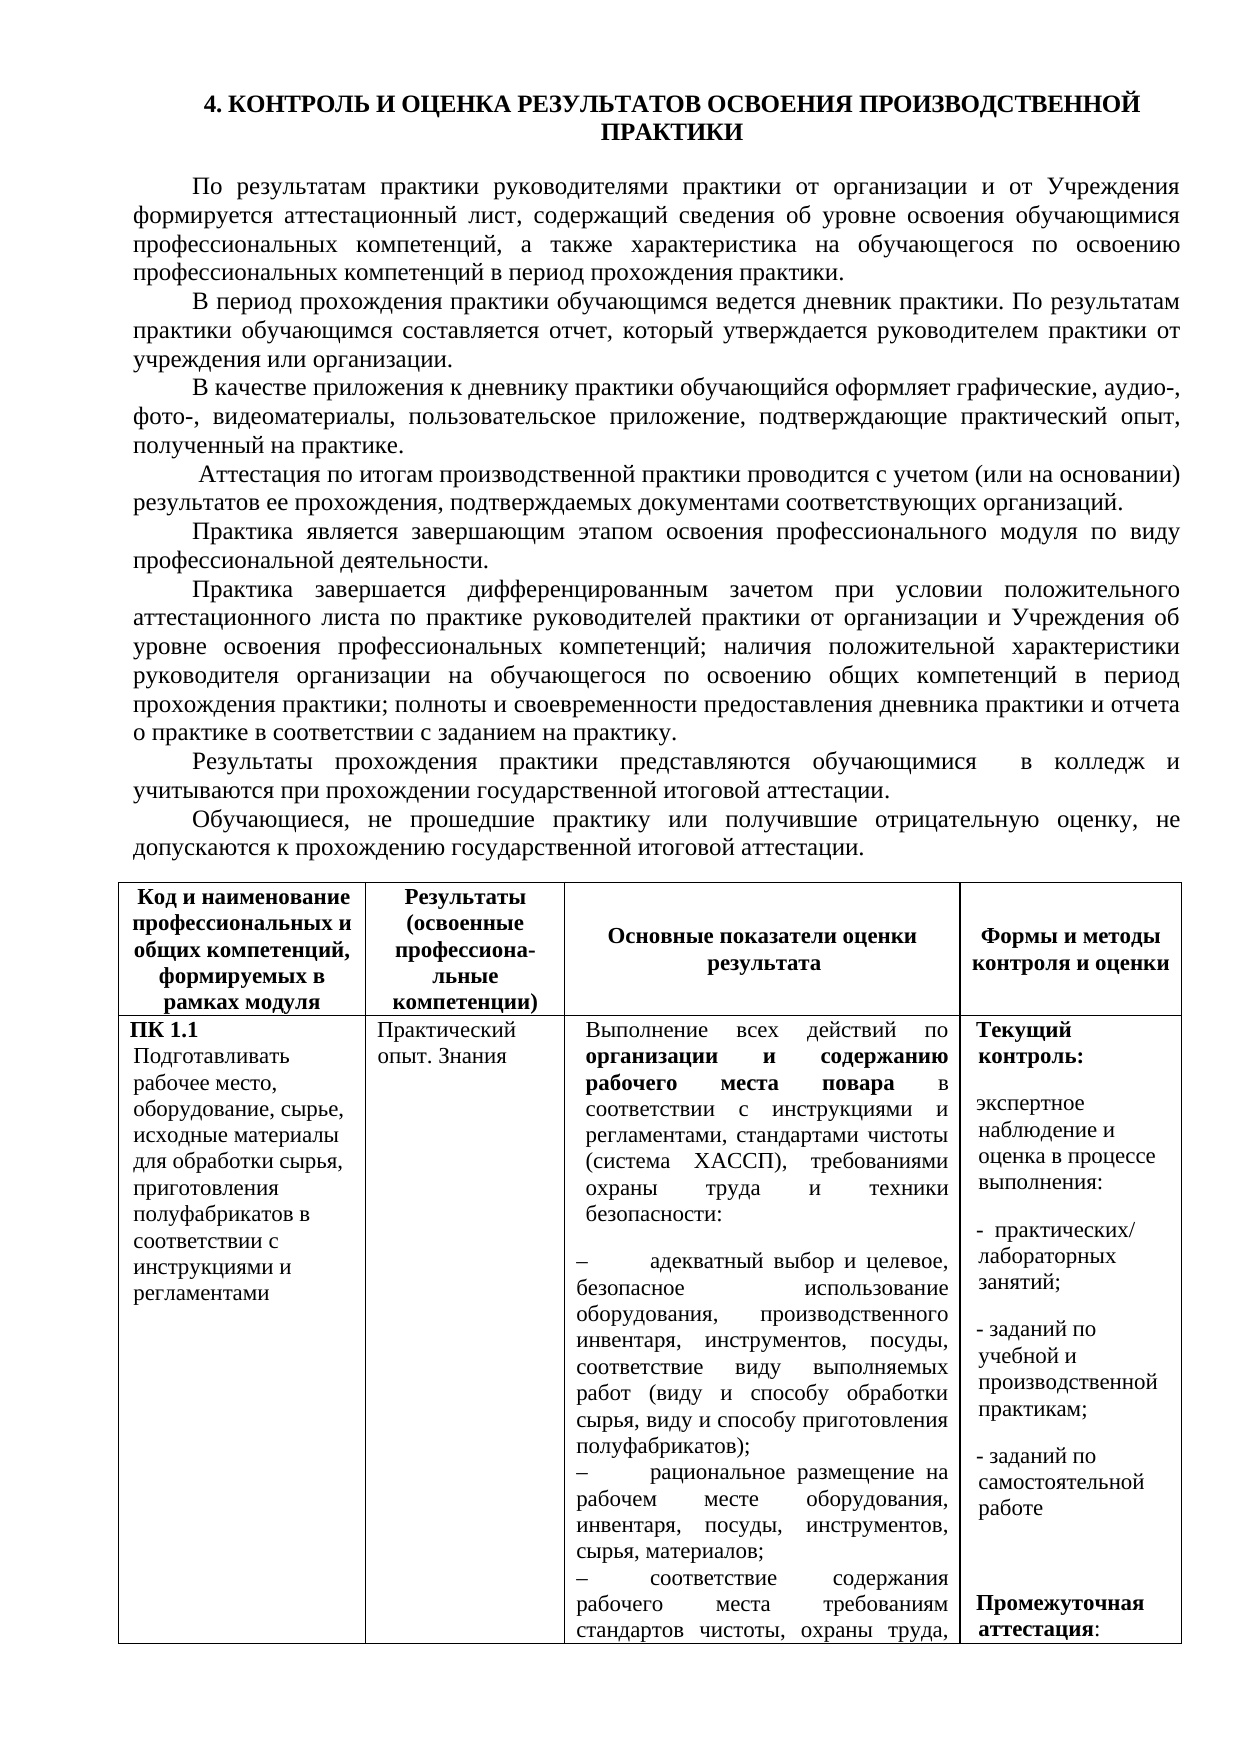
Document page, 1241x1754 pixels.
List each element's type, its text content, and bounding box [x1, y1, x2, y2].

table_header Формы и методы контроля и оценки [961, 883, 1181, 1015]
table_header Результаты (освоенные профессиона-льные компетенции) [366, 883, 564, 1015]
text Обучающиеся, не прошедшие практику или получившие отрицательную оценку, не допускаются к прохождению государственной итоговой аттестации. [133, 804, 1181, 861]
text Практика является завершающим этапом освоения профессионального модуля по виду профессиональной деятельности. [133, 516, 1181, 574]
table_header Основные показатели оценки результата [565, 883, 959, 1015]
text 4. КОНТРОЛЬ И ОЦЕНКА РЕЗУЛЬТАТОВ ОСВОЕНИЯ ПРОИЗВОДСТВЕННОЙ ПРАКТИКИ [162, 89, 1181, 146]
table_header Код и наименование профессиональных и общих компетенций, формируемых в рамках модуля [119, 883, 365, 1015]
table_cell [366, 1016, 564, 1643]
text Практика завершается дифференцированным зачетом при условии положительного аттестационного листа по практике руководителей практики от организации и Учреждения об уровне освоения профессиональных компетенций; наличия положительной характеристики руководителя организации на обучающегося по освоению общих компетенций в период прохождения практики; полноты и своевременности предоставления дневника практики и отчета о практике в соответствии с заданием на практику. [133, 574, 1181, 746]
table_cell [119, 1016, 365, 1643]
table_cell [565, 1016, 959, 1643]
text В качестве приложения к дневнику практики обучающийся оформляет графические, аудио-, фото-, видеоматериалы, пользовательское приложение, подтверждающие практический опыт, полученный на практике. [133, 372, 1181, 459]
text По результатам практики руководителями практики от организации и от Учреждения формируется аттестационный лист, содержащий сведения об уровне освоения обучающимися профессиональных компетенций, а также характеристика на обучающегося по освоению профессиональных компетенций в период прохождения практики. [133, 171, 1181, 286]
text В период прохождения практики обучающимся ведется дневник практики. По результатам практики обучающимся составляется отчет, который утверждается руководителем практики от учреждения или организации. [133, 286, 1181, 372]
text Аттестация по итогам производственной практики проводится с учетом (или на основании) результатов ее прохождения, подтверждаемых документами соответствующих организаций. [133, 459, 1181, 516]
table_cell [961, 1016, 1181, 1643]
text Результаты прохождения практики представляются обучающимися в колледж и учитываются при прохождении государственной итоговой аттестации. [133, 746, 1181, 804]
